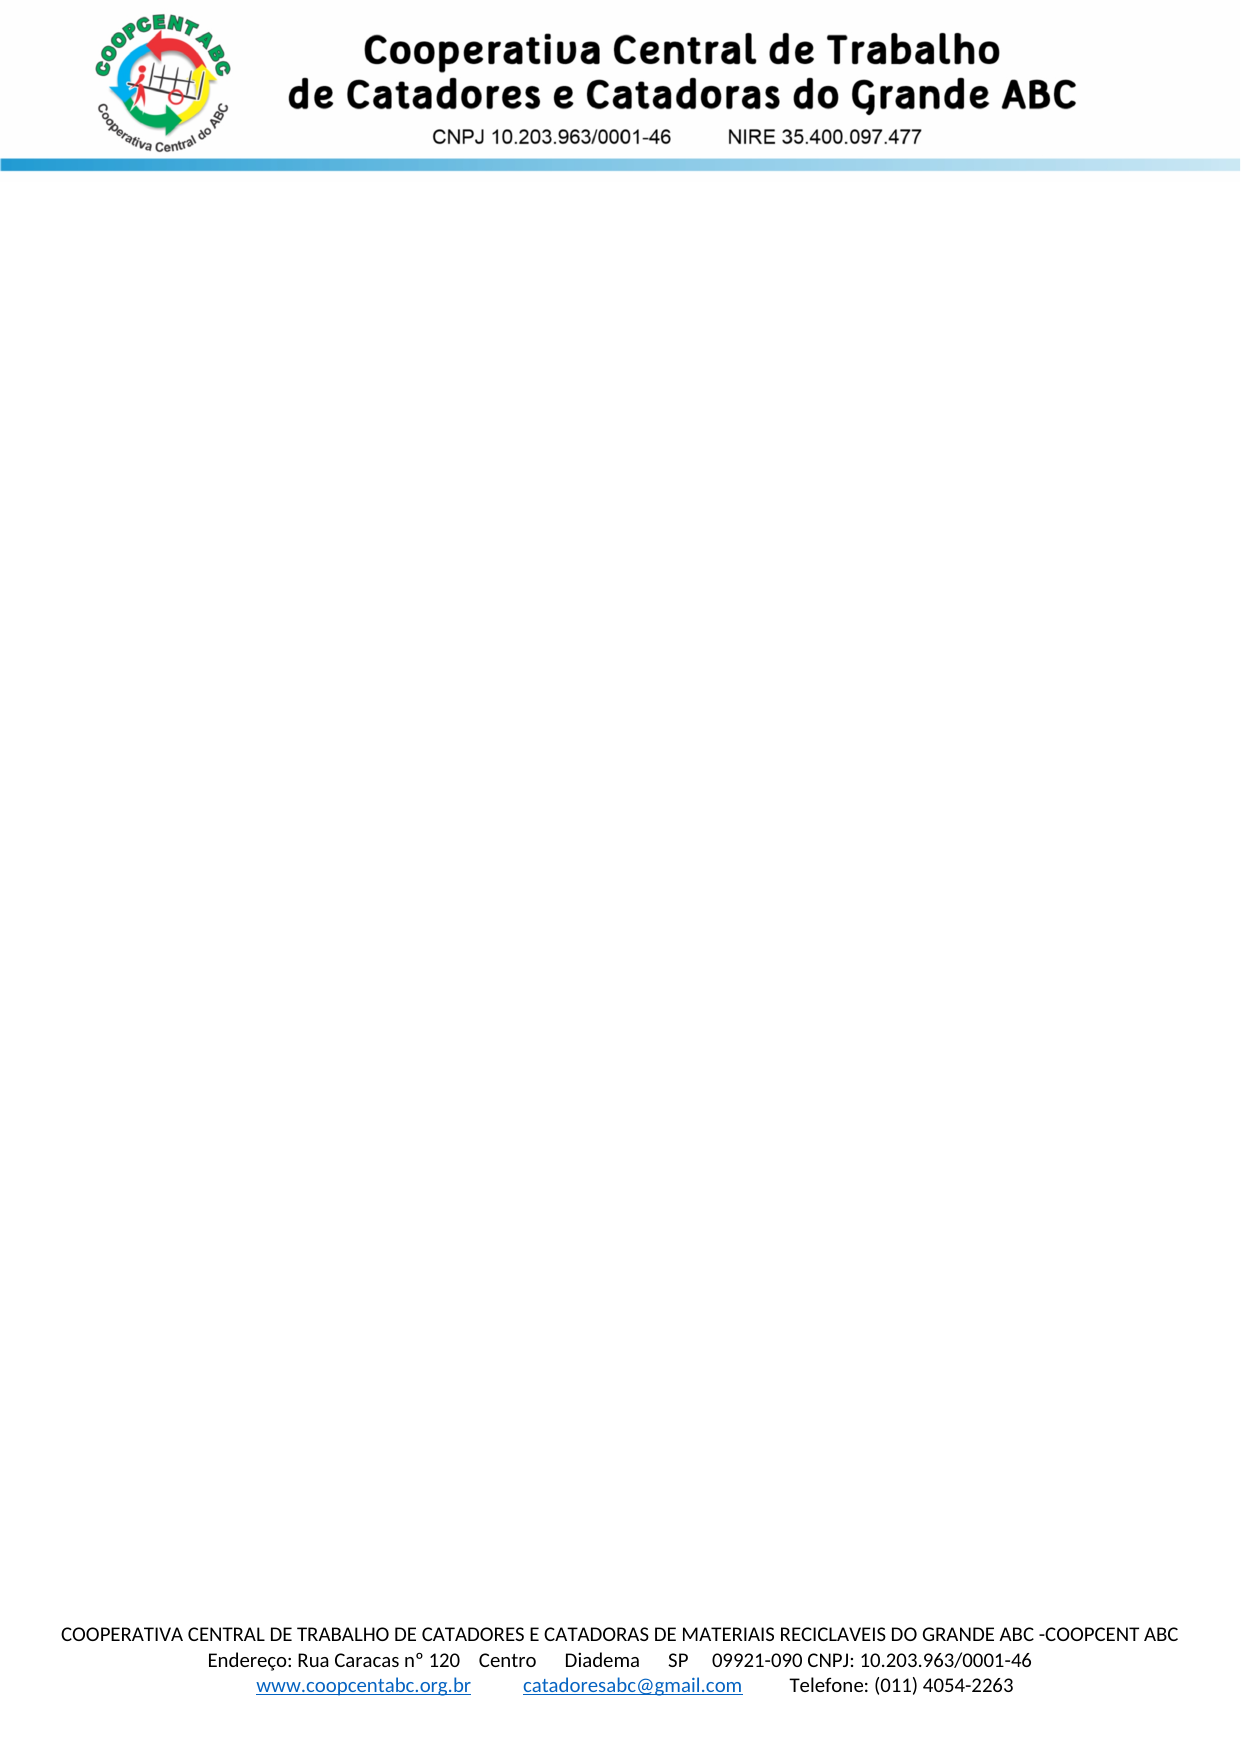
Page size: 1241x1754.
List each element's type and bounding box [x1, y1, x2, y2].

picture [0, 0, 1241, 182]
